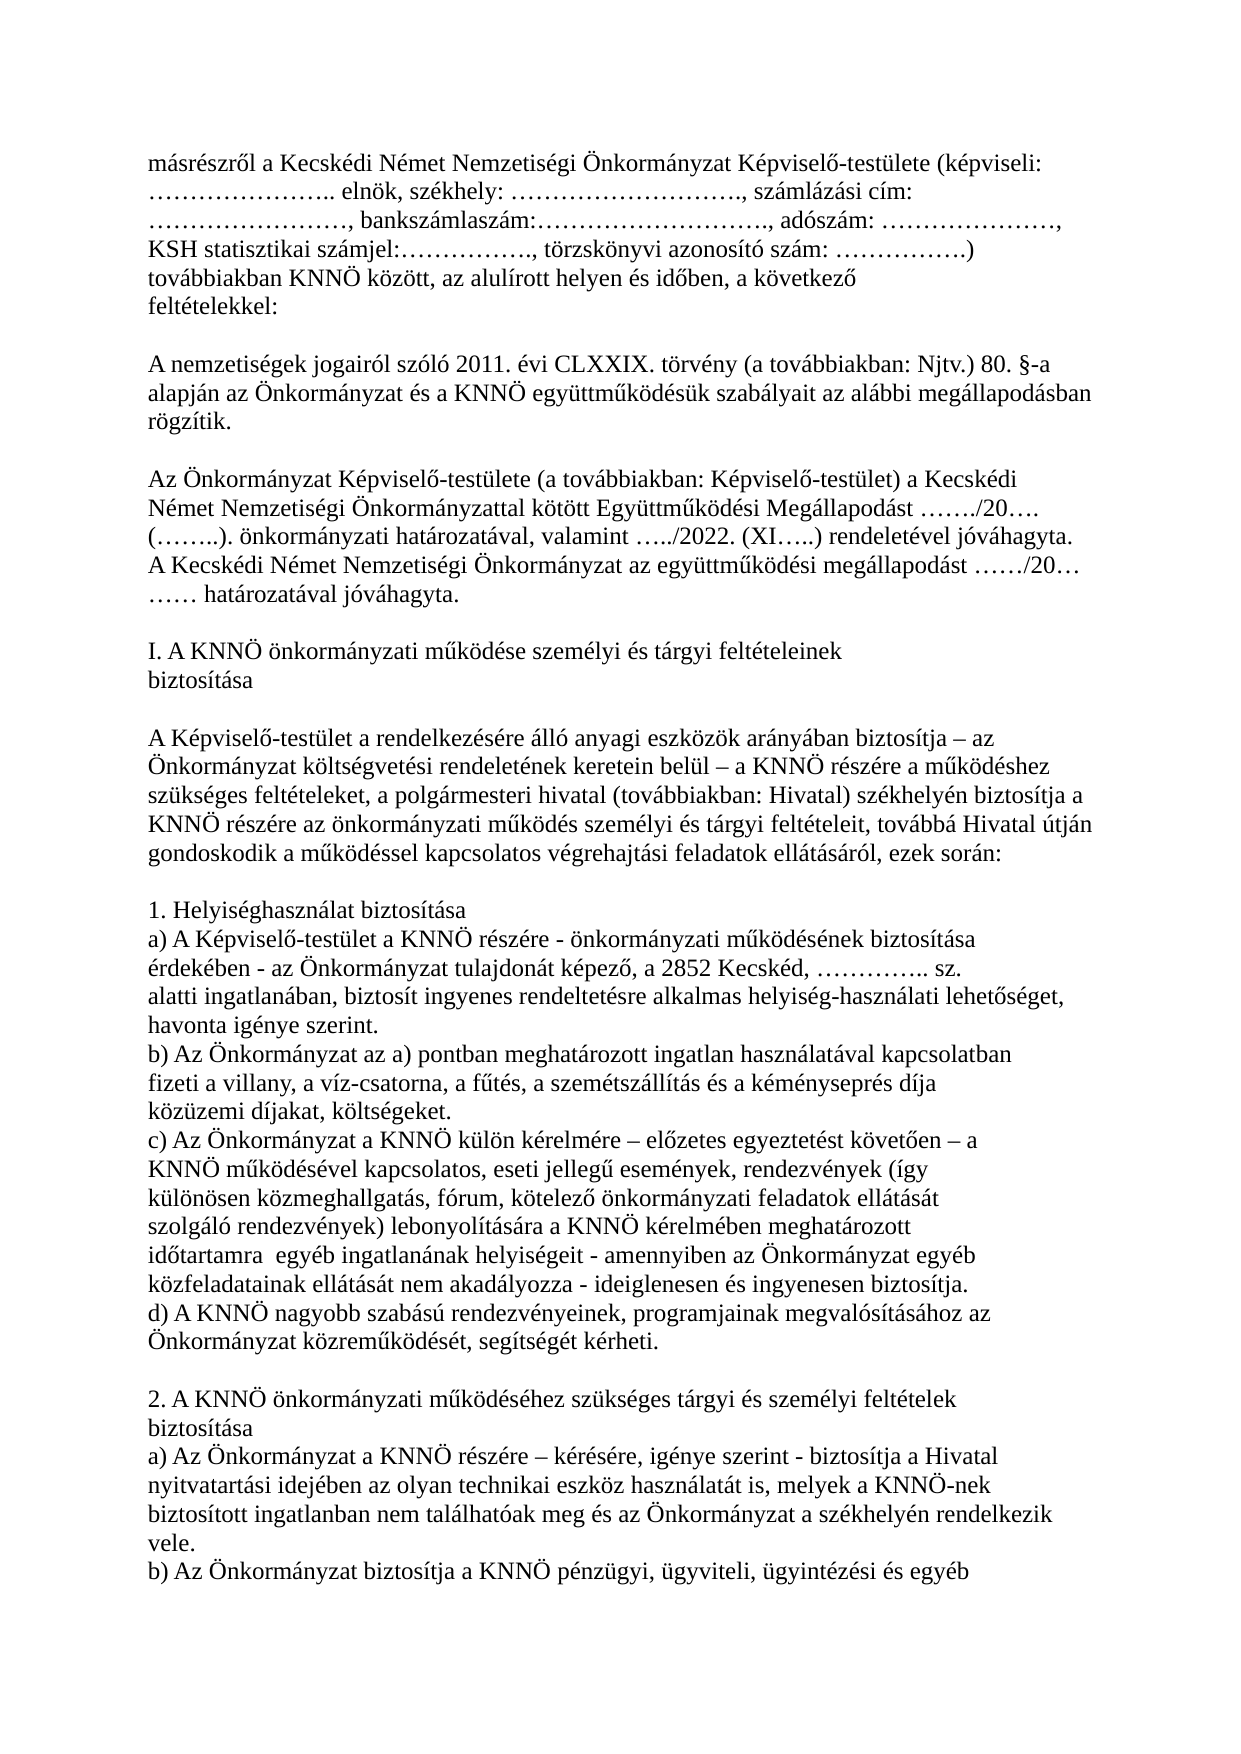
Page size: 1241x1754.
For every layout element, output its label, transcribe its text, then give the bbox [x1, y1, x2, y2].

text biztosítása [148, 1413, 1093, 1441]
text érdekében - az Önkormányzat tulajdonát képező, a 2852 Kecskéd, ………….. sz. [148, 953, 1093, 981]
text különösen közmeghallgatás, fórum, kötelező önkormányzati feladatok ellátását [148, 1183, 1093, 1211]
text alatti ingatlanában, biztosít ingyenes rendeltetésre alkalmas helyiség-használati lehetőséget, havonta igénye szerint. [148, 981, 1093, 1039]
text …… határozatával jóváhagyta. [148, 579, 1093, 608]
text (……..). önkormányzati határozatával, valamint …../2022. (XI…..) rendeletével jóváhagyta. [148, 521, 1093, 550]
text A Kecskédi Német Nemzetiségi Önkormányzat az együttműködési megállapodást ……/20… [148, 550, 1093, 579]
text A Képviselő-testület a rendelkezésére álló anyagi eszközök arányában biztosítja – az [148, 723, 1093, 751]
text Az Önkormányzat Képviselő-testülete (a továbbiakban: Képviselő-testület) a Kecskédi [148, 464, 1093, 493]
text alapján az Önkormányzat és a KNNÖ együttműködésük szabályait az alábbi megállapodásban rögzítik. [148, 378, 1093, 435]
text fizeti a villany, a víz-csatorna, a fűtés, a szemétszállítás és a kéményseprés díja [148, 1068, 1093, 1096]
text 2. A KNNÖ önkormányzati működéséhez szükséges tárgyi és személyi feltételek [148, 1384, 1093, 1413]
text a) Az Önkormányzat a KNNÖ részére – kérésére, igénye szerint - biztosítja a Hivatal nyitvatartási idejében az olyan technikai eszköz használatát is, melyek a KNNÖ-nek biztosított ingatlanban nem találhatóak meg és az Önkormányzat a székhelyén rendelkezik vele. [148, 1441, 1093, 1556]
text c) Az Önkormányzat a KNNÖ külön kérelmére – előzetes egyeztetést követően – a [148, 1125, 1093, 1154]
text I. A KNNÖ önkormányzati működése személyi és tárgyi feltételeinek [148, 636, 1093, 665]
text a) A Képviselő-testület a KNNÖ részére - önkormányzati működésének biztosítása [148, 924, 1093, 953]
text szükséges feltételeket, a polgármesteri hivatal (továbbiakban: Hivatal) székhelyén biztosítja a KNNÖ részére az önkormányzati működés személyi és tárgyi feltételeit, továbbá Hivatal útján gondoskodik a működéssel kapcsolatos végrehajtási feladatok ellátásáról, ezek során: [148, 780, 1093, 866]
text b) Az Önkormányzat az a) pontban meghatározott ingatlan használatával kapcsolatban [148, 1039, 1093, 1068]
text időtartamra egyéb ingatlanának helyiségeit - amennyiben az Önkormányzat egyéb közfeladatainak ellátását nem akadályozza - ideiglenesen és ingyenesen biztosítja. [148, 1240, 1093, 1298]
text szolgáló rendezvények) lebonyolítására a KNNÖ kérelmében meghatározott [148, 1211, 1093, 1240]
text Önkormányzat költségvetési rendeletének keretein belül – a KNNÖ részére a működéshez [148, 751, 1093, 780]
text feltételekkel: [148, 291, 1093, 320]
text Német Nemzetiségi Önkormányzattal kötött Együttműködési Megállapodást ……./20…. [148, 493, 1093, 521]
text A nemzetiségek jogairól szóló 2011. évi CLXXIX. törvény (a továbbiakban: Njtv.) 80. §-a [148, 349, 1093, 378]
text biztosítása [148, 665, 1093, 694]
text 1. Helyiséghasználat biztosítása [148, 895, 1093, 924]
text Önkormányzat közreműködését, segítségét kérheti. [148, 1326, 1093, 1355]
text d) A KNNÖ nagyobb szabású rendezvényeinek, programjainak megvalósításához az [148, 1298, 1093, 1326]
text másrészről a Kecskédi Német Nemzetiségi Önkormányzat Képviselő-testülete (képviseli: ………………….. elnök, székhely: ………………………., számlázási cím:……………………, bankszámlaszám:………………………., adószám: …………………, KSH statisztikai számjel:……………., törzskönyvi azonosító szám: …………….) továbbiakban KNNÖ között, az alulírott helyen és időben, a következő [148, 148, 1093, 291]
text b) Az Önkormányzat biztosítja a KNNÖ pénzügyi, ügyviteli, ügyintézési és egyéb [148, 1556, 1093, 1585]
text közüzemi díjakat, költségeket. [148, 1096, 1093, 1125]
text KNNÖ működésével kapcsolatos, eseti jellegű események, rendezvények (így [148, 1154, 1093, 1183]
